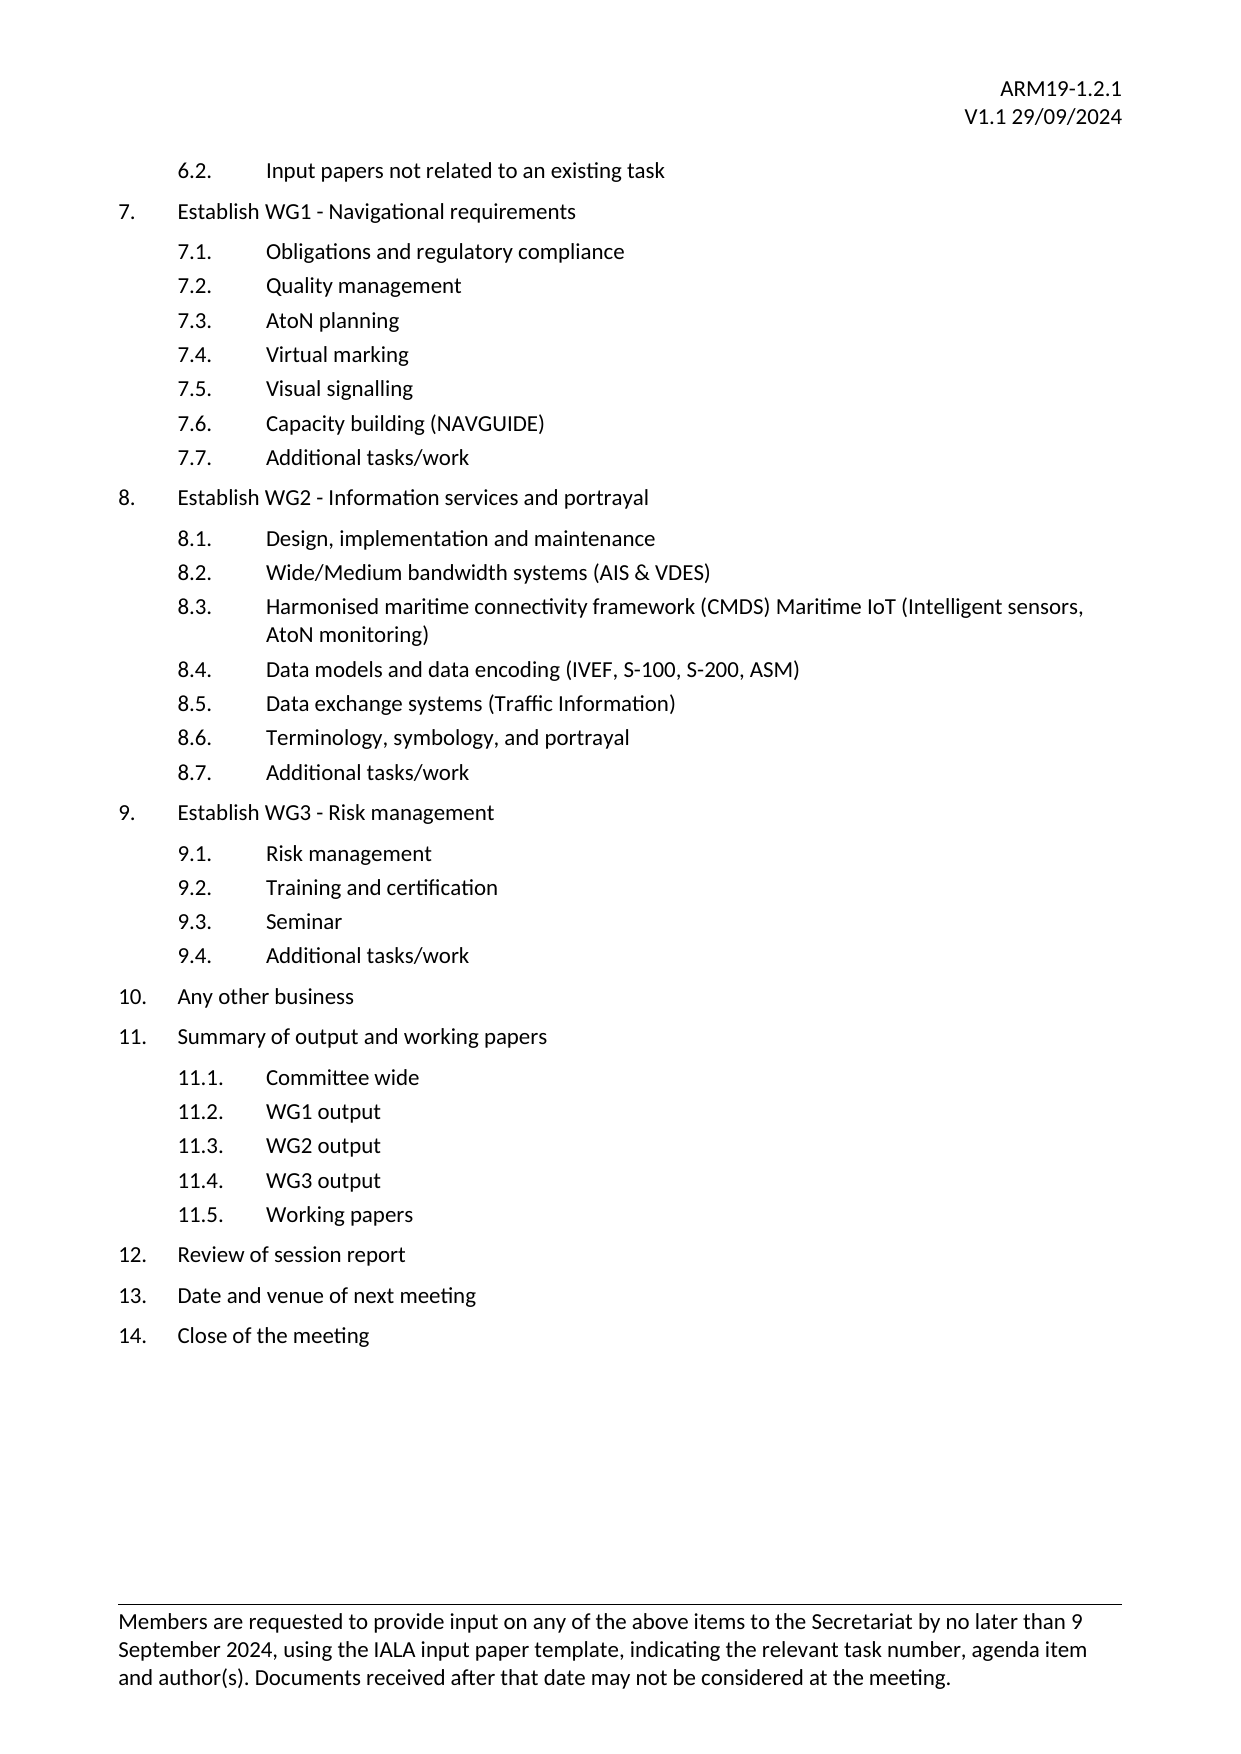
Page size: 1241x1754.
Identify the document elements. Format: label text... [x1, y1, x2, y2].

text Input papers not related to an existing task [177, 156, 1122, 184]
list Establish WG2 - Information services and portrayal [118, 483, 1122, 511]
text WG2 output [177, 1132, 1122, 1159]
list Additional tasks/work [177, 758, 1122, 786]
list Any other business [118, 982, 1122, 1010]
text Risk management [177, 839, 1122, 867]
list Date and venue of next meeting [118, 1281, 1122, 1309]
list Summary of output and working papers [118, 1022, 1122, 1051]
list Establish WG3 - Risk management [118, 798, 1122, 826]
list Additional tasks/work [177, 941, 1122, 969]
text Obligations and regulatory compliance [177, 237, 1122, 265]
text Training and certification [177, 873, 1122, 901]
text Capacity building (NAVGUIDE) [177, 409, 1122, 437]
text Data exchange systems (Traffic Information) [177, 689, 1122, 717]
list Close of the meeting [118, 1322, 1122, 1350]
text AtoN planning [177, 306, 1122, 334]
text Seminar [177, 907, 1122, 935]
text WG3 output [177, 1166, 1122, 1194]
text Committee wide [177, 1063, 1122, 1091]
list Review of session report [118, 1241, 1122, 1269]
text Design, implementation and maintenance [177, 524, 1122, 552]
text Wide/Medium bandwidth systems (AIS & VDES) [177, 558, 1122, 586]
list Additional tasks/work [177, 443, 1122, 471]
list Establish WG1 - Navigational requirements [118, 197, 1122, 225]
text Visual signalling [177, 374, 1122, 402]
text Virtual marking [177, 340, 1122, 368]
text WG1 output [177, 1097, 1122, 1125]
text Working papers [177, 1200, 1122, 1228]
text Terminology, symbology, and portrayal [177, 723, 1122, 751]
text Quality management [177, 272, 1122, 299]
text Data models and data encoding (IVEF, S-100, S-200, ASM) [177, 655, 1122, 683]
text Harmonised maritime connectivity framework (CMDS) Maritime IoT (Intelligent sensors, AtoN monitoring) [177, 592, 1122, 648]
